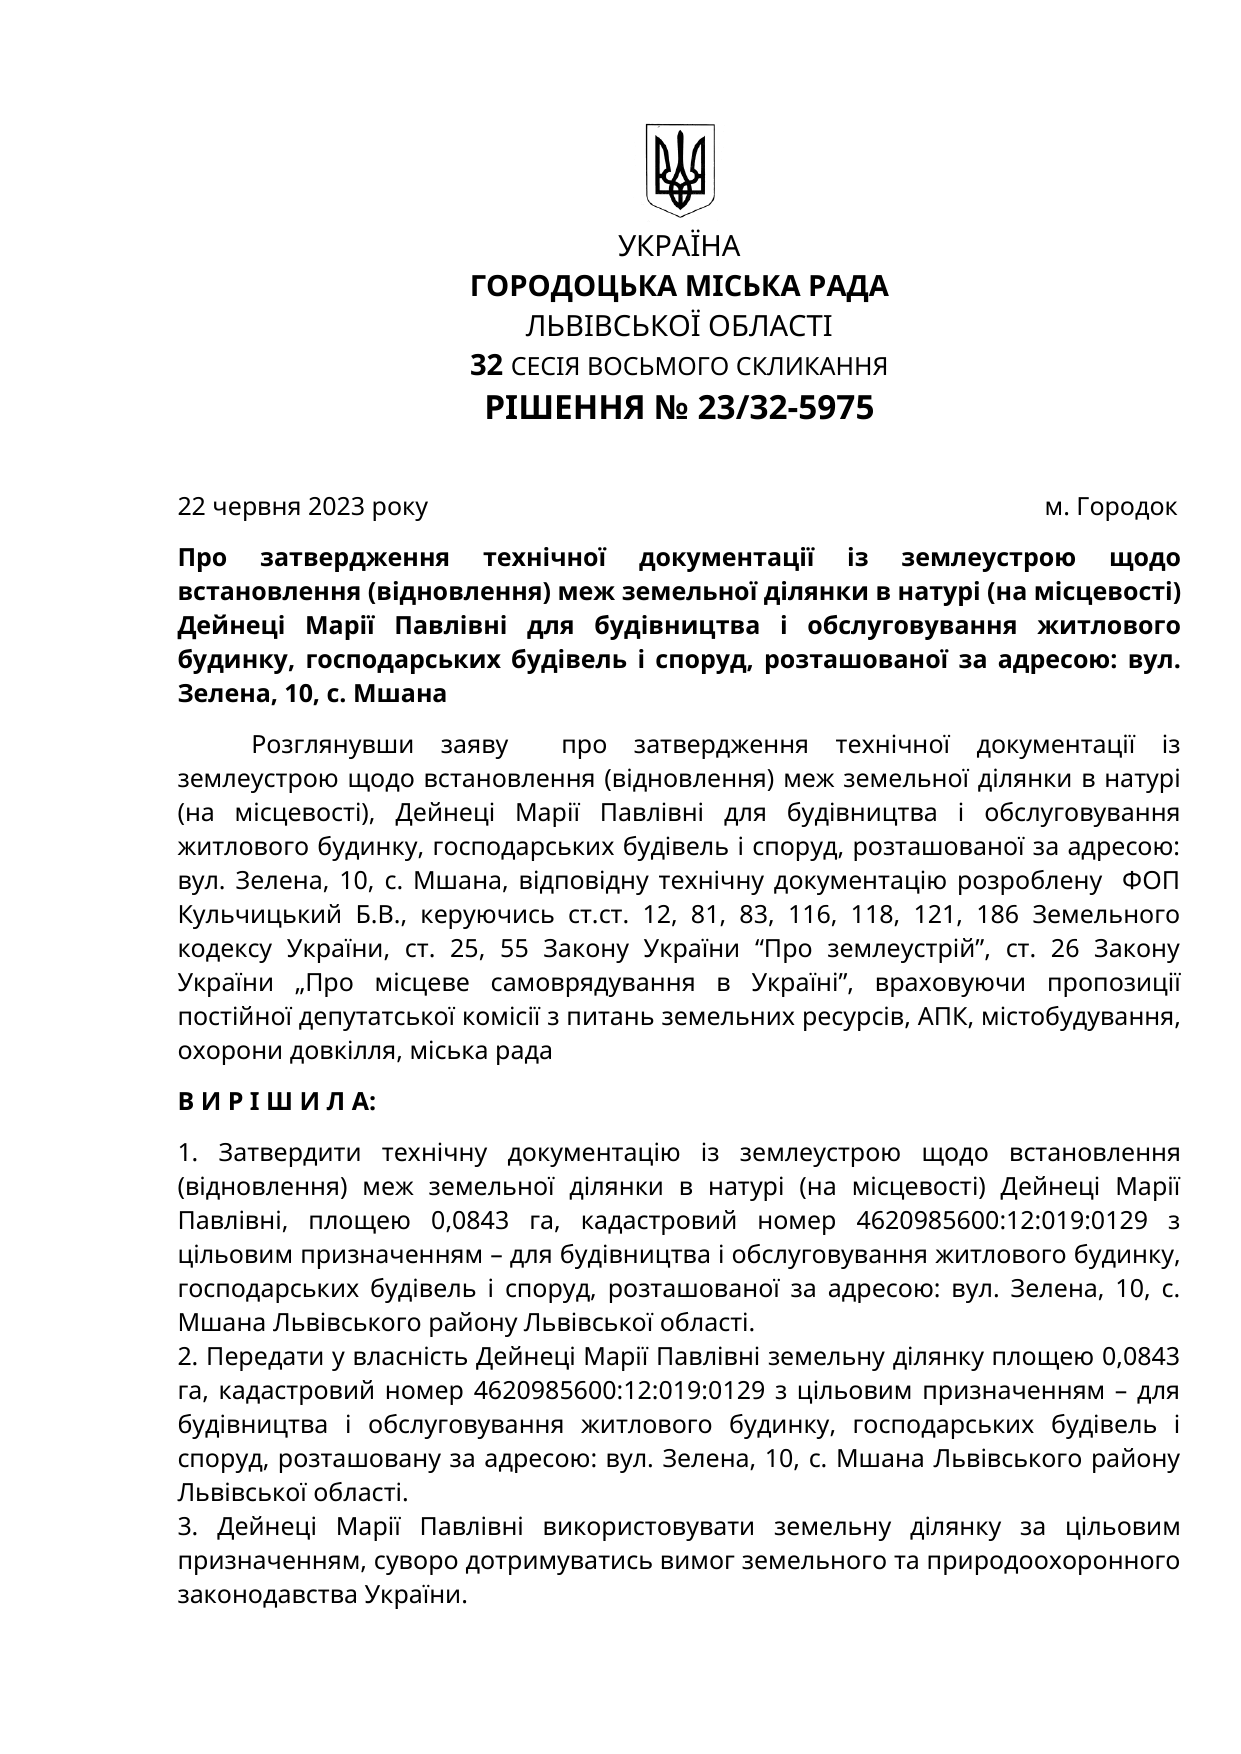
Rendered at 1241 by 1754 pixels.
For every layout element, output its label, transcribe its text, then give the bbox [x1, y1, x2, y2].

text 1. Затвердити технічну документацію із землеустрою щодо встановлення (відновлення) меж земельної ділянки в натурі (на місцевості) Дейнеці Марії Павлівні, площею 0,0843 га, кадастровий номер 4620985600:12:019:0129 з цільовим призначенням – для будівництва і обслуговування житлового будинку, господарських будівель і споруд, розташованої за адресою: вул. Зелена, 10, с. Мшана Львівського району Львівської області. [177, 1134, 1182, 1339]
text 22 червня 2023 року м. Городок [177, 488, 1181, 523]
text 2. Передати у власність Дейнеці Марії Павлівні земельну ділянку площею 0,0843 га, кадастровий номер 4620985600:12:019:0129 з цільовим призначенням – для будівництва і обслуговування житлового будинку, господарських будівель і споруд, розташовану за адресою: вул. Зелена, 10, с. Мшана Львівського району Львівської області. [177, 1339, 1182, 1509]
text Розглянувши заяву про затвердження технічної документації із землеустрою щодо встановлення (відновлення) меж земельної ділянки в натурі (на місцевості), Дейнеці Марії Павлівні для будівництва і обслуговування житлового будинку, господарських будівель і споруд, розташованої за адресою: вул. Зелена, 10, с. Мшана, відповідну технічну документацію розроблену ФОП Кульчицький Б.В., керуючись ст.ст. 12, 81, 83, 116, 118, 121, 186 Земельного кодексу України, ст. 25, 55 Закону України “Про землеустрій”, ст. 26 Закону України „Про місцеве самоврядування в Україні”, враховуючи пропозиції постійної депутатської комісії з питань земельних ресурсів, АПК, містобудування, охорони довкілля, міська рада [177, 726, 1182, 1067]
text Про затвердження технічної документації із землеустрою щодо встановлення (відновлення) меж земельної ділянки в натурі (на місцевості) Дейнеці Марії Павлівні для будівництва і обслуговування житлового будинку, господарських будівель і споруд, розташованої за адресою: вул. Зелена, 10, с. Мшана [177, 539, 1182, 709]
text В И Р І Ш И Л А: [177, 1083, 1182, 1118]
text РІШЕННЯ № 23/32-5975 [177, 384, 1181, 429]
text 3. Дейнеці Марії Павлівні використовувати земельну ділянку за цільовим призначенням, суворо дотримуватись вимог земельного та природоохоронного законодавства України. [177, 1509, 1182, 1611]
text ЛЬВІВСЬКОЇ ОБЛАСТІ [177, 305, 1181, 344]
text УКРАЇНА [177, 225, 1181, 265]
text ГОРОДОЦЬКА МІСЬКА РАДА [177, 265, 1181, 305]
text 32 сесія восьмого скликання [177, 344, 1181, 384]
picture [633, 118, 726, 222]
